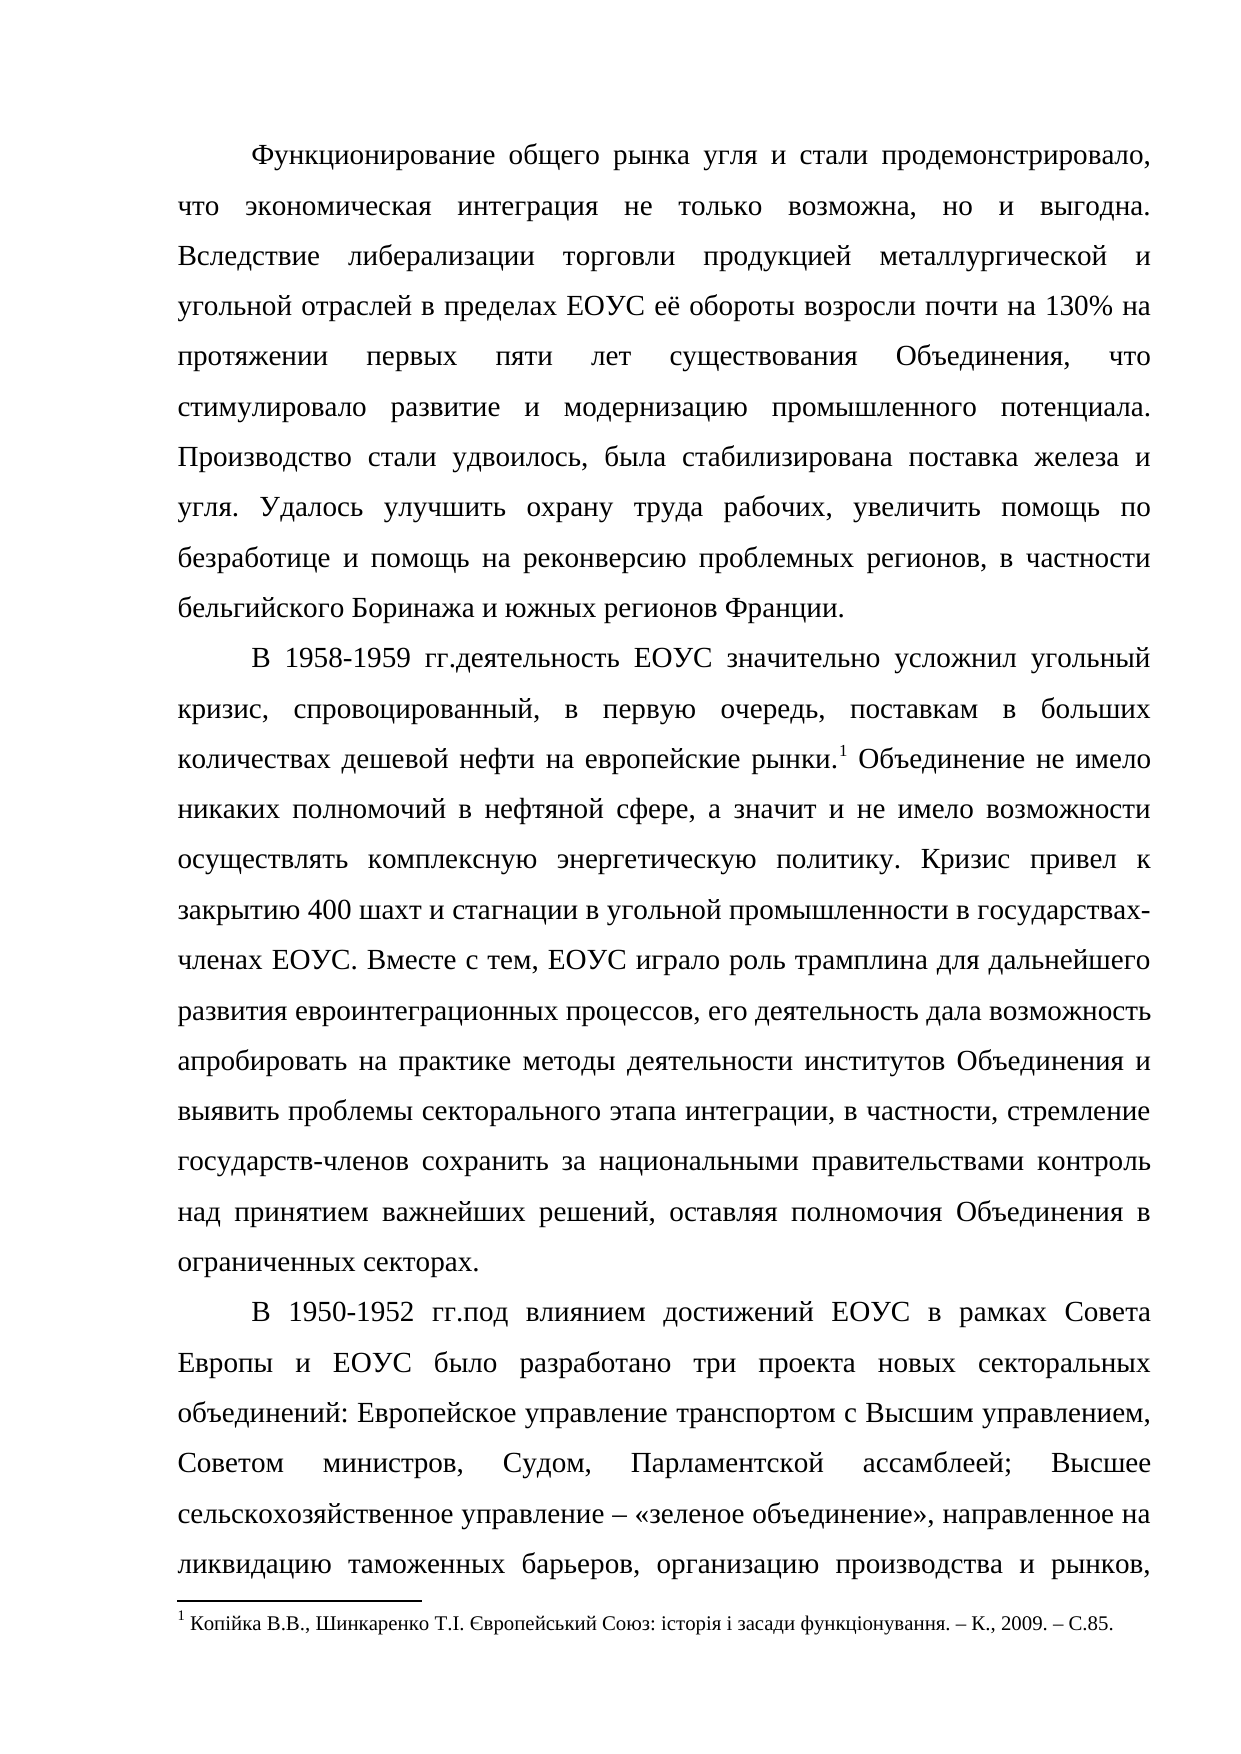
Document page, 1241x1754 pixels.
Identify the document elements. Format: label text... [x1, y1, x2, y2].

text В 1958-1959 гг.деятельность ЕОУС значительно усложнил угольный кризис, спровоцированный, в первую очередь, поставкам в больших количествах дешевой нефти на европейские рынки. Объединение не имело никаких полномочий в нефтяной сфере, а значит и не имело возможности осуществлять комплексную энергетическую политику. Кризис привел к закрытию 400 шахт и стагнации в угольной промышленности в государствах-членах ЕОУС. Вместе с тем, ЕОУС играло роль трамплина для дальнейшего развития евроинтеграционных процессов, его деятельность дала возможность апробировать на практике методы деятельности институтов Объединения и выявить проблемы секторального этапа интеграции, в частности, стремление государств-членов сохранить за национальными правительствами контроль над принятием важнейших решений, оставляя полномочия Объединения в ограниченных секторах. [177, 640, 1152, 1278]
text Функционирование общего рынка угля и стали продемонстрировало, что экономическая интеграция не только возможна, но и выгодна. Вследствие либерализации торговли продукцией металлургической и угольной отраслей в пределах ЕОУС её обороты возросли почти на 130% на протяжении первых пяти лет существования Объединения, что стимулировало развитие и модернизацию промышленного потенциала. Производство стали удвоилось, была стабилизирована поставка железа и угля. Удалось улучшить охрану труда рабочих, увеличить помощь по безработице и помощь на реконверсию проблемных регионов, в частности бельгийского Боринажа и южных регионов Франции. [177, 137, 1152, 624]
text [177, 1294, 1152, 1579]
